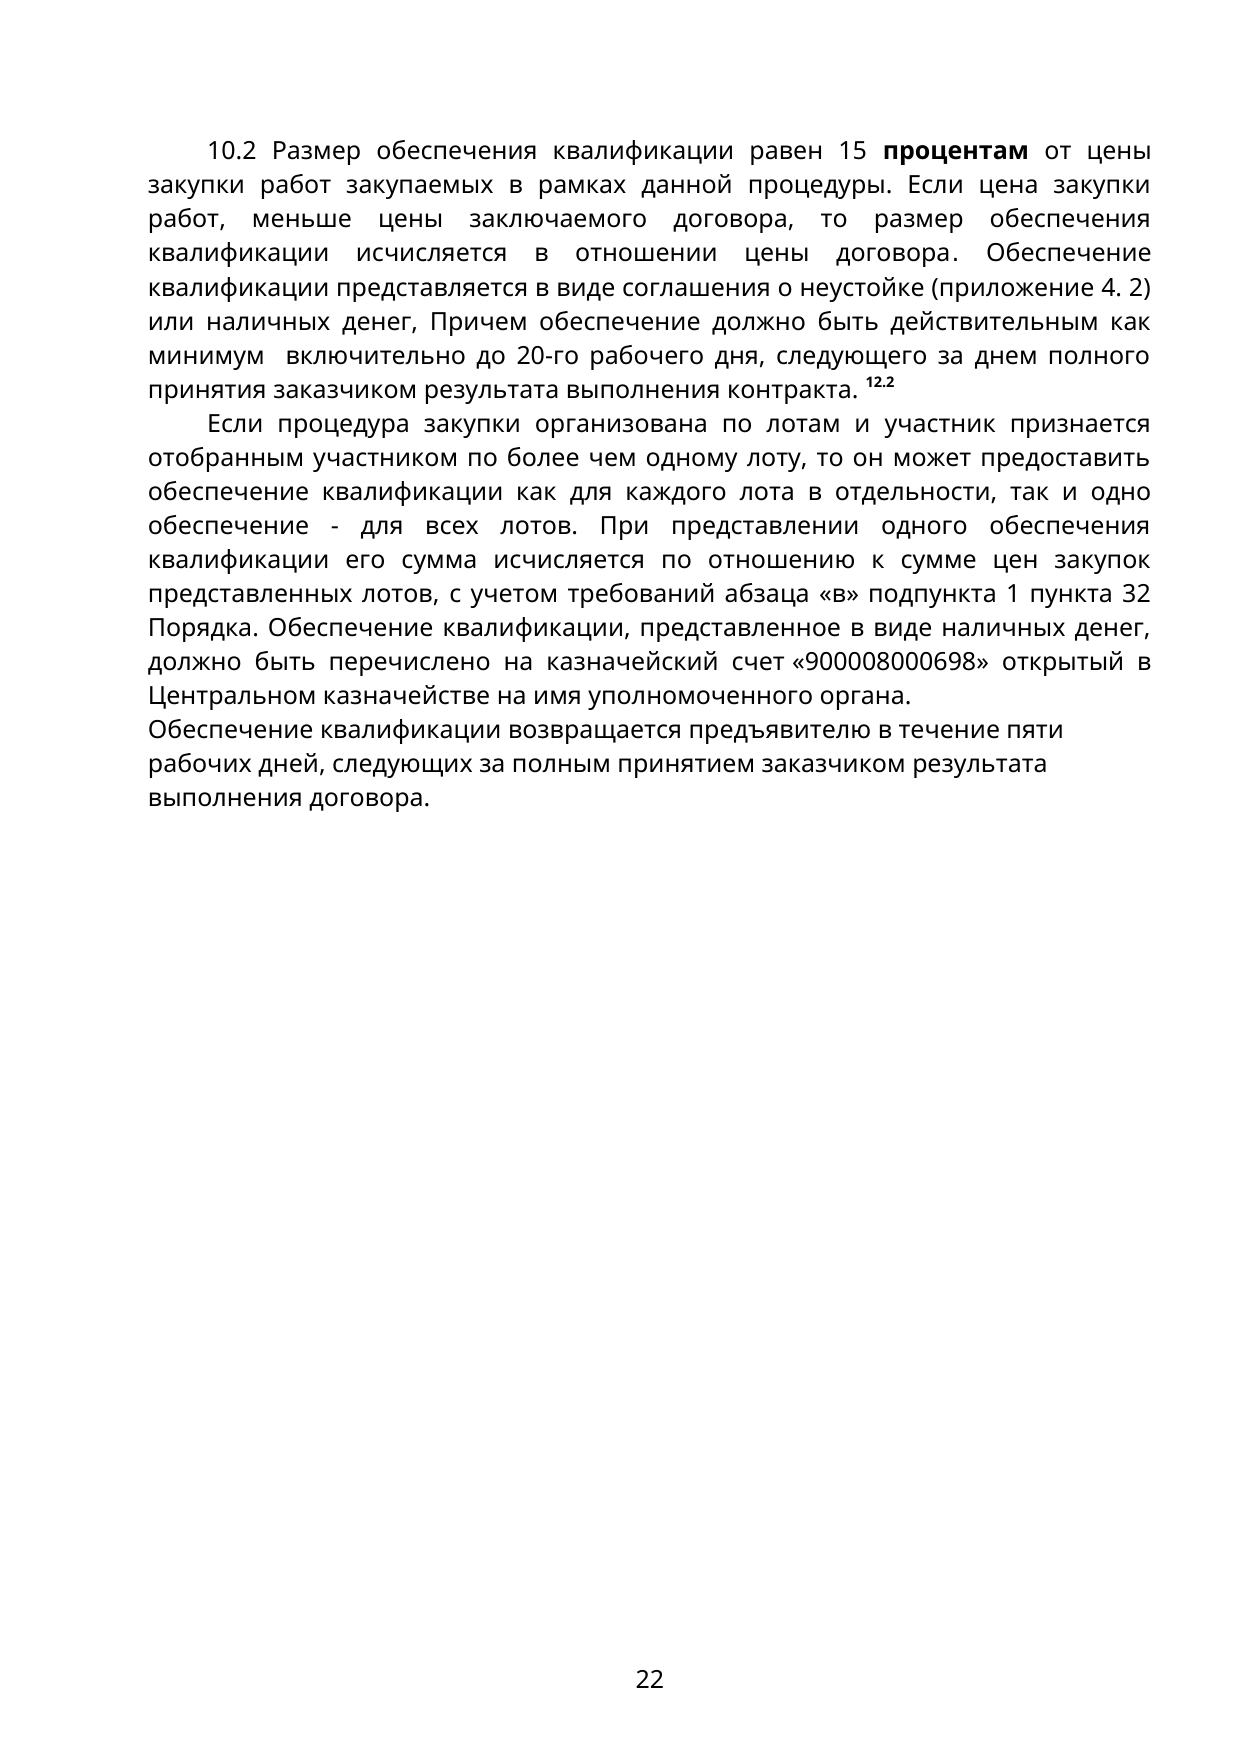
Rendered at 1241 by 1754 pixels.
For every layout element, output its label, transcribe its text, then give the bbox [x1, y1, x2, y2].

text Обеспечение квалификации возвращается предъявителю в течение пяти рабочих дней, следующих за полным принятием заказчиком результата выполнения договора. [148, 712, 1152, 814]
text Если процедура закупки организована по лотам и участник признается отобранным участником по более чем одному лоту, то он может предоставить обеспечение квалификации как для каждого лота в отдельности, так и одно обеспечение - для всех лотов. При представлении одного обеспечения квалификации его сумма исчисляется по отношению к сумме цен закупок представленных лотов, с учетом требований абзаца «в» подпункта 1 пункта 32 Порядка. Обеспечение квалификации, представленное в виде наличных денег, должно быть перечислено на казначейский счет «900008000698» открытый в Центральном казначействе на имя уполномоченного органа. [148, 405, 1152, 712]
text 10.2 Размер обеспечения квалификации равен 15 процентам от цены закупки работ закупаемых в рамках данной процедуры. Если цена закупки работ, меньше цены заключаемого договора, то размер обеспечения квалификации исчисляется в отношении цены договора. Обеспечение квалификации представляется в виде соглашения о неустойке (приложение 4. 2) или наличных денег, Причем обеспечение должно быть действительным как минимум включительно до 20-го рабочего дня, следующего за днем полного принятия заказчиком результата выполнения контракта. 12.2 [148, 133, 1152, 405]
